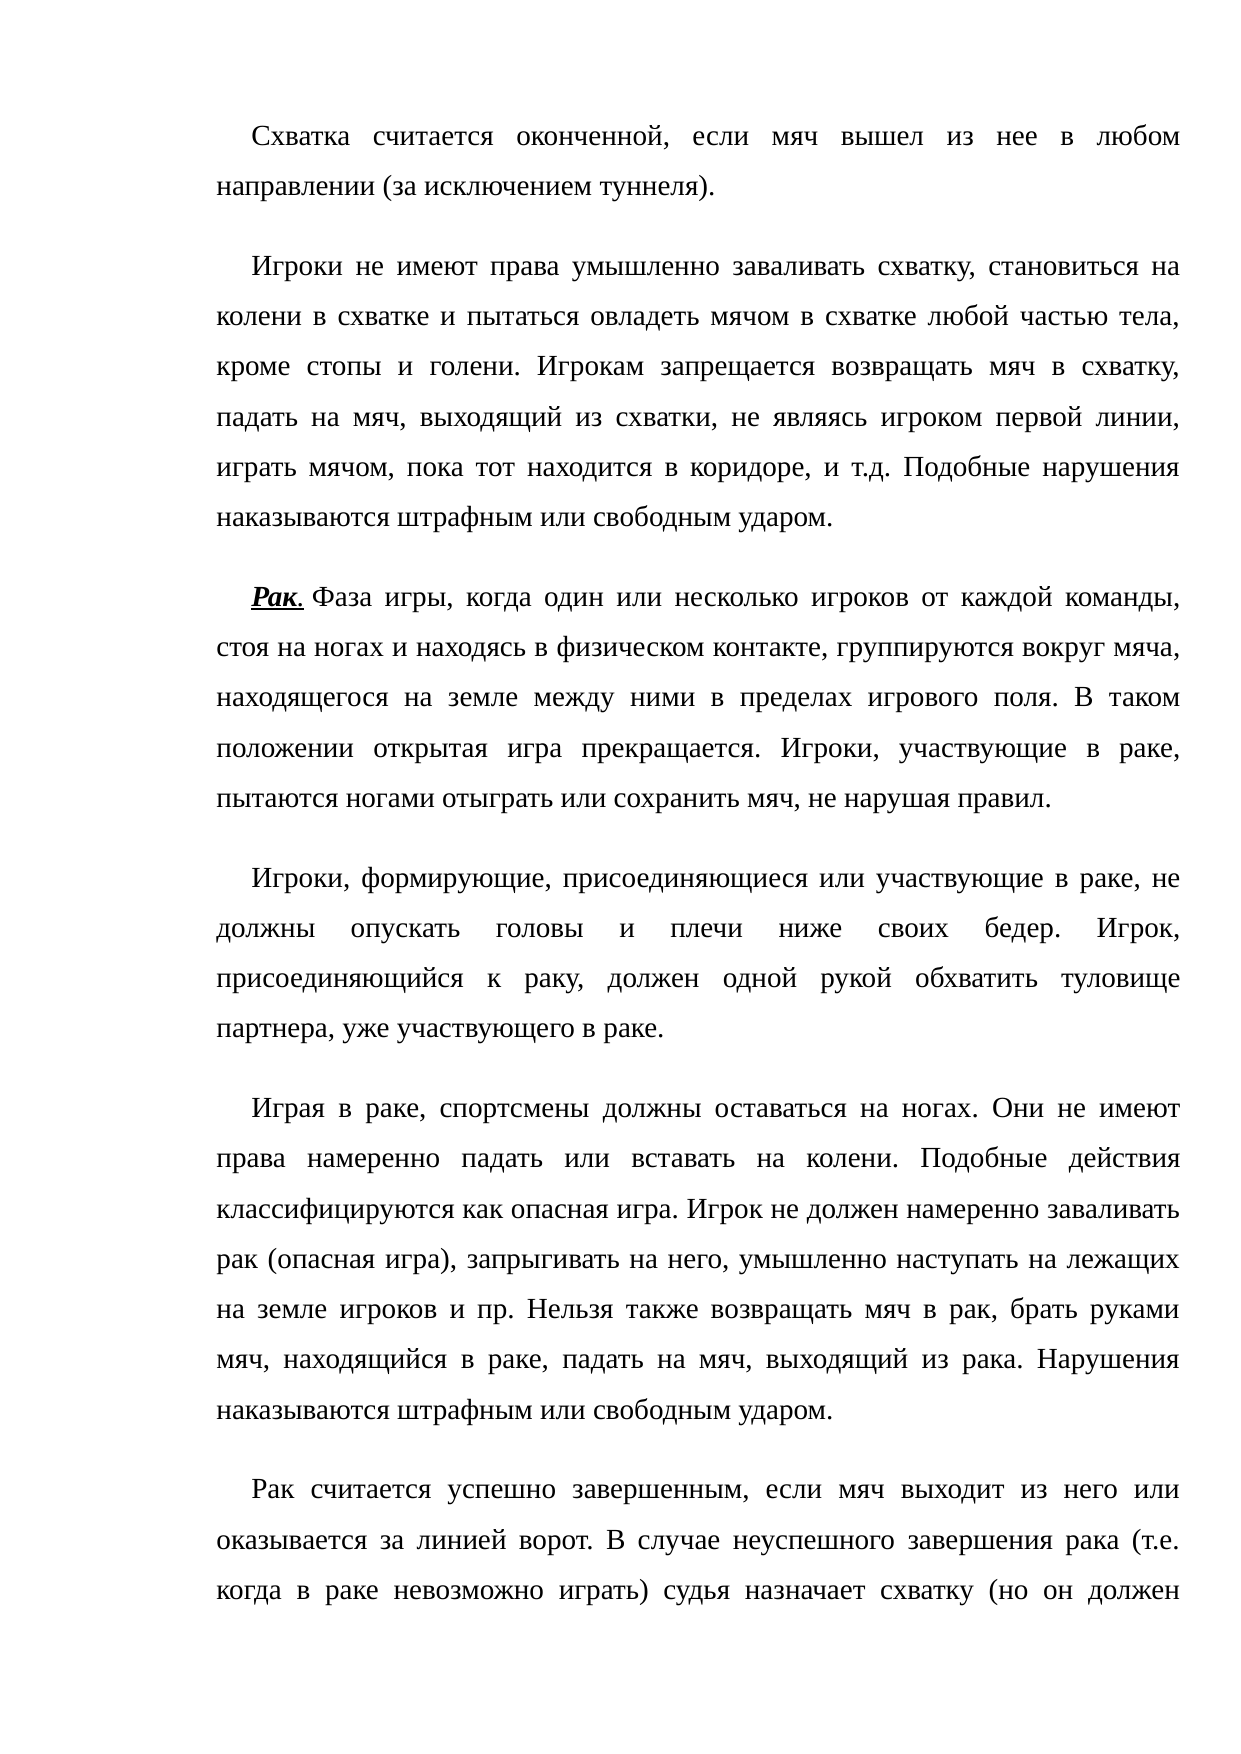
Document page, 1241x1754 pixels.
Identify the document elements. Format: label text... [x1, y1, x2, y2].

text Игроки не имеют права умышленно заваливать схватку, становиться на колени в схватке и пытаться овладеть мячом в схватке любой частью тела, кроме стопы и голени. Игрокам запрещается возвращать мяч в схватку, падать на мяч, выходящий из схватки, не являясь игроком первой линии, играть мячом, пока тот находится в коридоре, и т.д. Подобные нарушения наказываются штрафным или свободным ударом. [216, 248, 1181, 533]
text Игроки, формирующие, присоединяющиеся или участвующие в раке, не должны опускать головы и плечи ниже своих бедер. Игрок, присоединяющийся к раку, должен одной рукой обхватить туловище партнера, уже участвующего в раке. [216, 860, 1181, 1044]
text Рак. Фаза игры, когда один или несколько игроков от каждой команды, стоя на ногах и находясь в физическом контакте, группируются вокруг мяча, находящегося на земле между ними в пределах игрового поля. В таком положении открытая игра прекращается. Игроки, участвующие в раке, пытаются ногами отыграть или сохранить мяч, не нарушая правил. [216, 579, 1181, 814]
text Схватка считается оконченной, если мяч вышел из нее в любом направлении (за исключением туннеля). [216, 118, 1181, 202]
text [216, 1471, 1181, 1606]
text Играя в раке, спортсмены должны оставаться на ногах. Они не имеют права намеренно падать или вставать на колени. Подобные действия классифицируются как опасная игра. Игрок не должен намеренно заваливать рак (опасная игра), запрыгивать на него, умышленно наступать на лежащих на земле игроков и пр. Нельзя также возвращать мяч в рак, брать руками мяч, находящийся в раке, падать на мяч, выходящий из рака. Нарушения наказываются штрафным или свободным ударом. [216, 1090, 1181, 1426]
